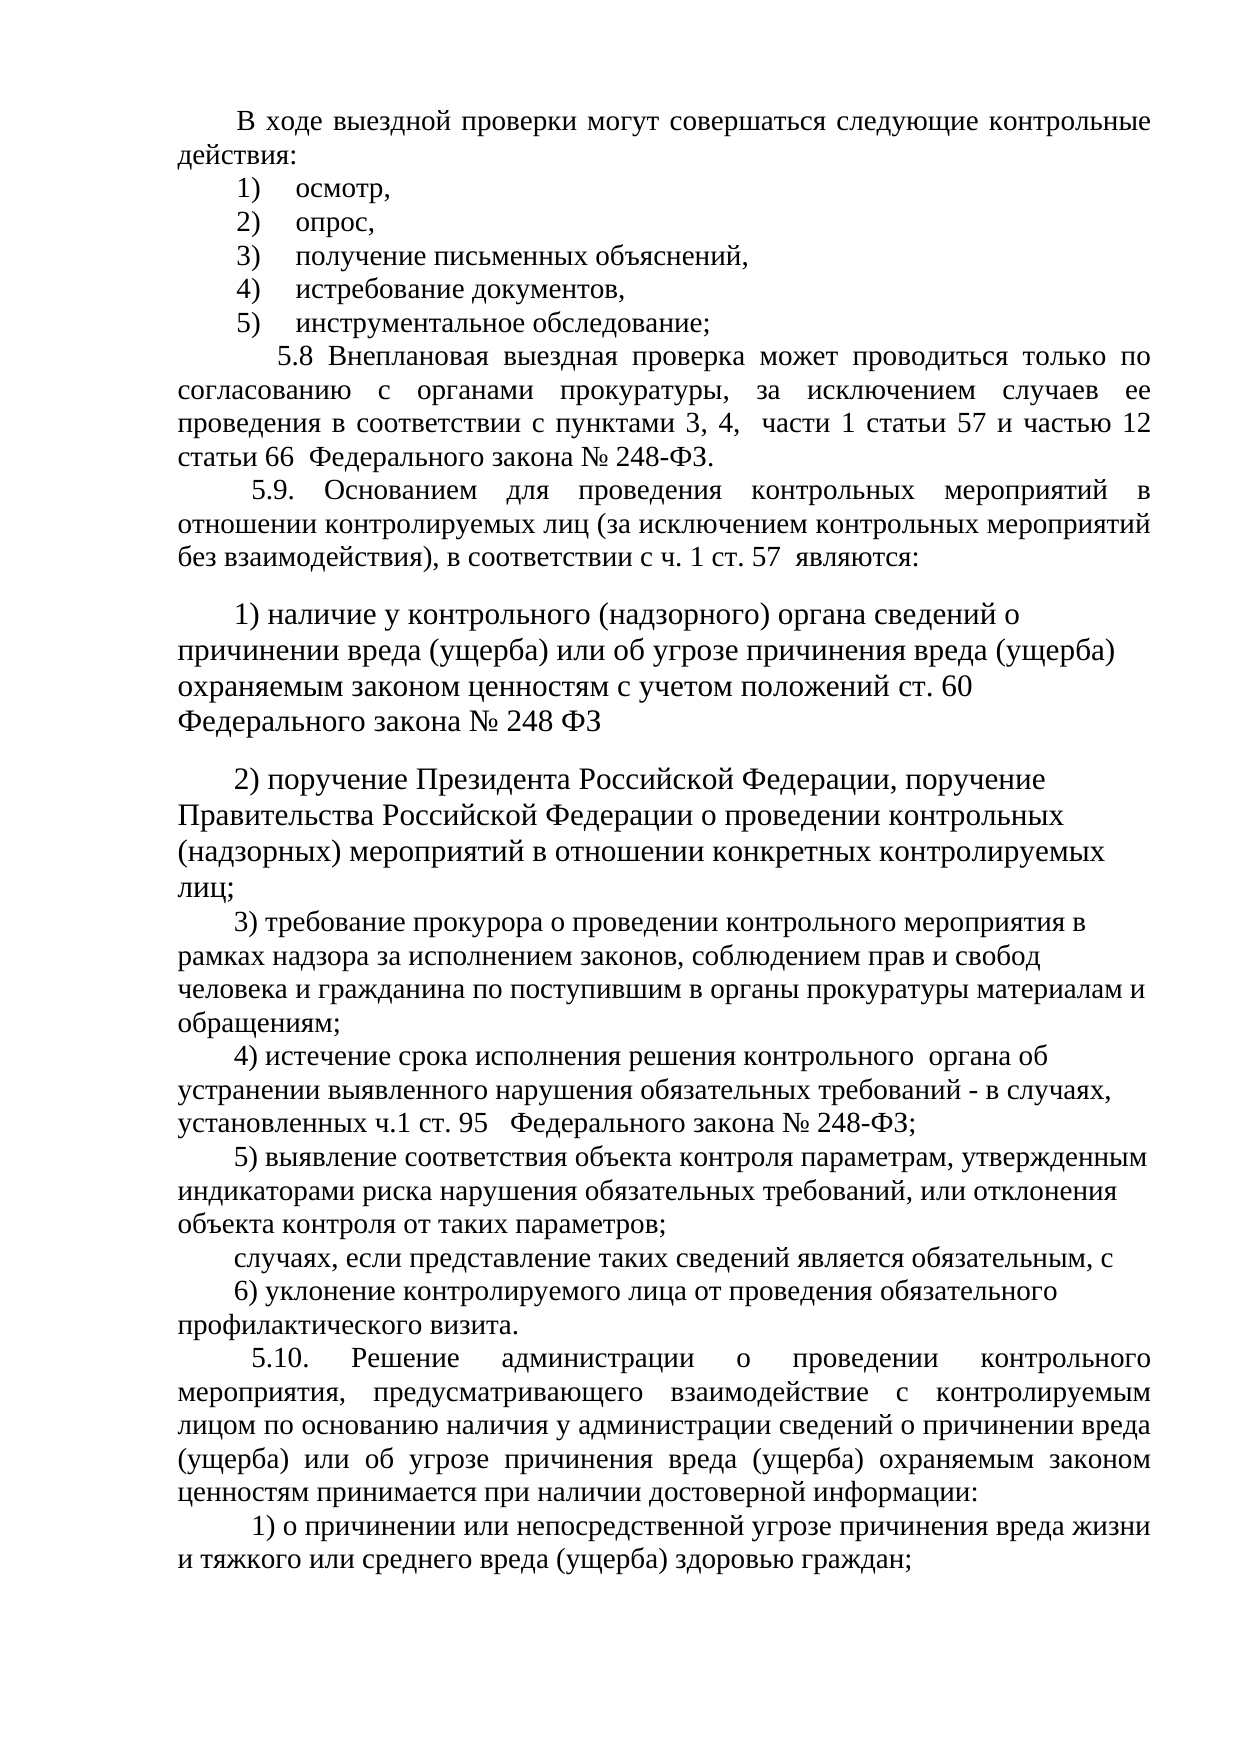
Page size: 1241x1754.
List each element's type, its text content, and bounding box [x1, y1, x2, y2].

text 5.8 Внеплановая выездная проверка может проводиться только по согласованию с органами прокуратуры, за исключением случаев ее проведения в соответствии с пунктами 3, 4, части 1 статьи 57 и частью 12 статьи 66 Федерального закона № 248-ФЗ. [177, 338, 1152, 472]
text 4) истечение срока исполнения решения контрольного органа об устранении выявленного нарушения обязательных требований - в случаях, установленных ч.1 ст. 95 Федерального закона № 248-ФЗ; [177, 1038, 1152, 1139]
text 5.9. Основанием для проведения контрольных мероприятий в отношении контролируемых лиц (за исключением контрольных мероприятий без взаимодействия), в соответствии с ч. 1 ст. 57 являются: [177, 472, 1152, 573]
list истребование документов, [177, 271, 1152, 305]
text 1) наличие у контрольного (надзорного) органа сведений о причинении вреда (ущерба) или об угрозе причинения вреда (ущерба) охраняемым законом ценностям с учетом положений ст. 60 Федерального закона № 248 ФЗ [177, 595, 1152, 739]
text 1) о причинении или непосредственной угрозе причинения вреда жизни и тяжкого или среднего вреда (ущерба) здоровью граждан; [177, 1508, 1152, 1575]
list инструментальное обследование; [177, 305, 1152, 338]
text 2) поручение Президента Российской Федерации, поручение Правительства Российской Федерации о проведении контрольных (надзорных) мероприятий в отношении конкретных контролируемых лиц; [177, 761, 1152, 904]
list осмотр, [177, 171, 1152, 204]
text В ходе выездной проверки могут совершаться следующие контрольные действия: [177, 103, 1152, 171]
text 6) уклонение контролируемого лица от проведения обязательного профилактического визита. [177, 1273, 1152, 1340]
list опрос, [177, 204, 1152, 238]
list получение письменных объяснений, [177, 238, 1152, 271]
text 5.10. Решение администрации о проведении контрольного мероприятия, предусматривающего взаимодействие с контролируемым лицом по основанию наличия у администрации сведений о причинении вреда (ущерба) или об угрозе причинения вреда (ущерба) охраняемым законом ценностям принимается при наличии достоверной информации: [177, 1340, 1152, 1508]
text случаях, если представление таких сведений является обязательным, с [177, 1240, 1152, 1273]
text 3) требование прокурора о проведении контрольного мероприятия в рамках надзора за исполнением законов, соблюдением прав и свобод человека и гражданина по поступившим в органы прокуратуры материалам и обращениям; [177, 904, 1152, 1038]
text 5) выявление соответствия объекта контроля параметрам, утвержденным индикаторами риска нарушения обязательных требований, или отклонения объекта контроля от таких параметров; [177, 1139, 1152, 1240]
